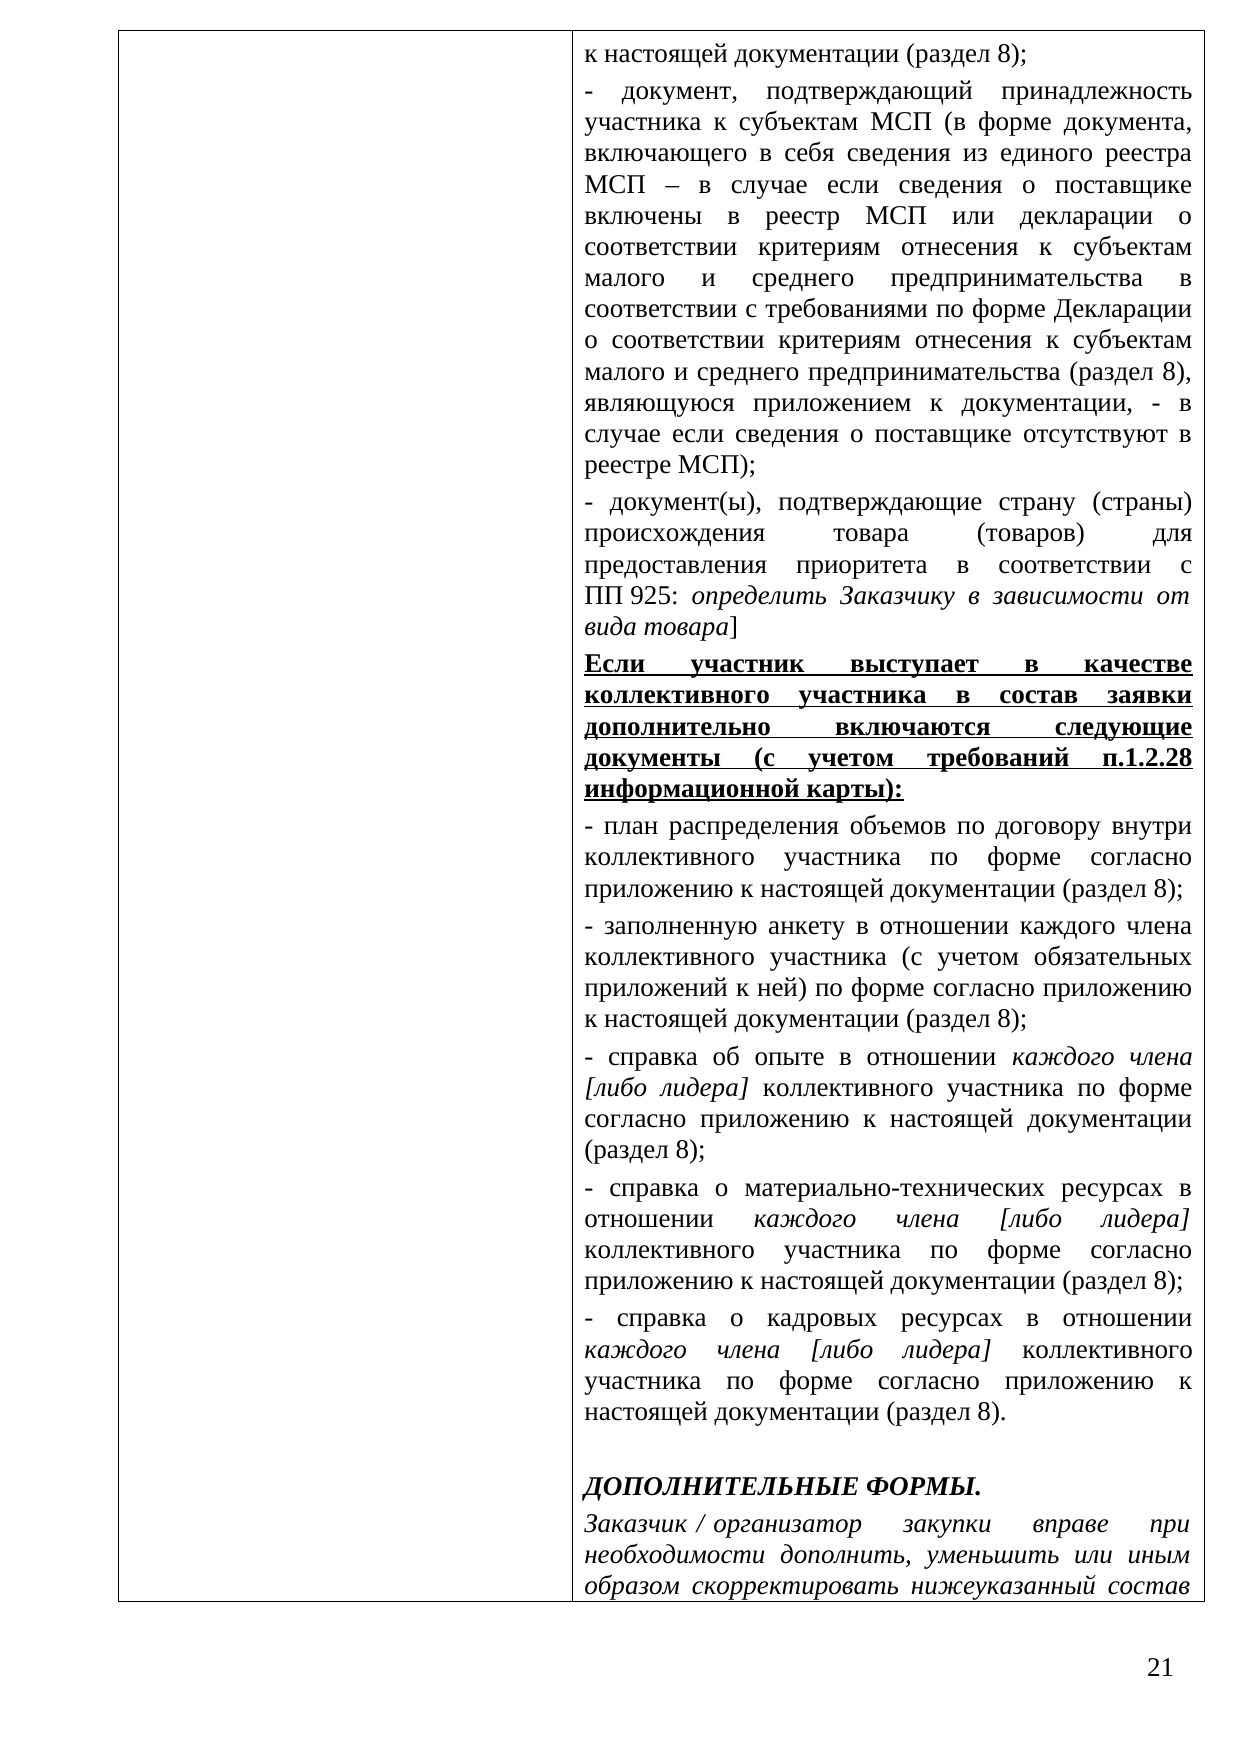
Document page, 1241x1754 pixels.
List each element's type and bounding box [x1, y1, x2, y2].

table_cell [573, 31, 1204, 1601]
table_cell [119, 31, 572, 1601]
